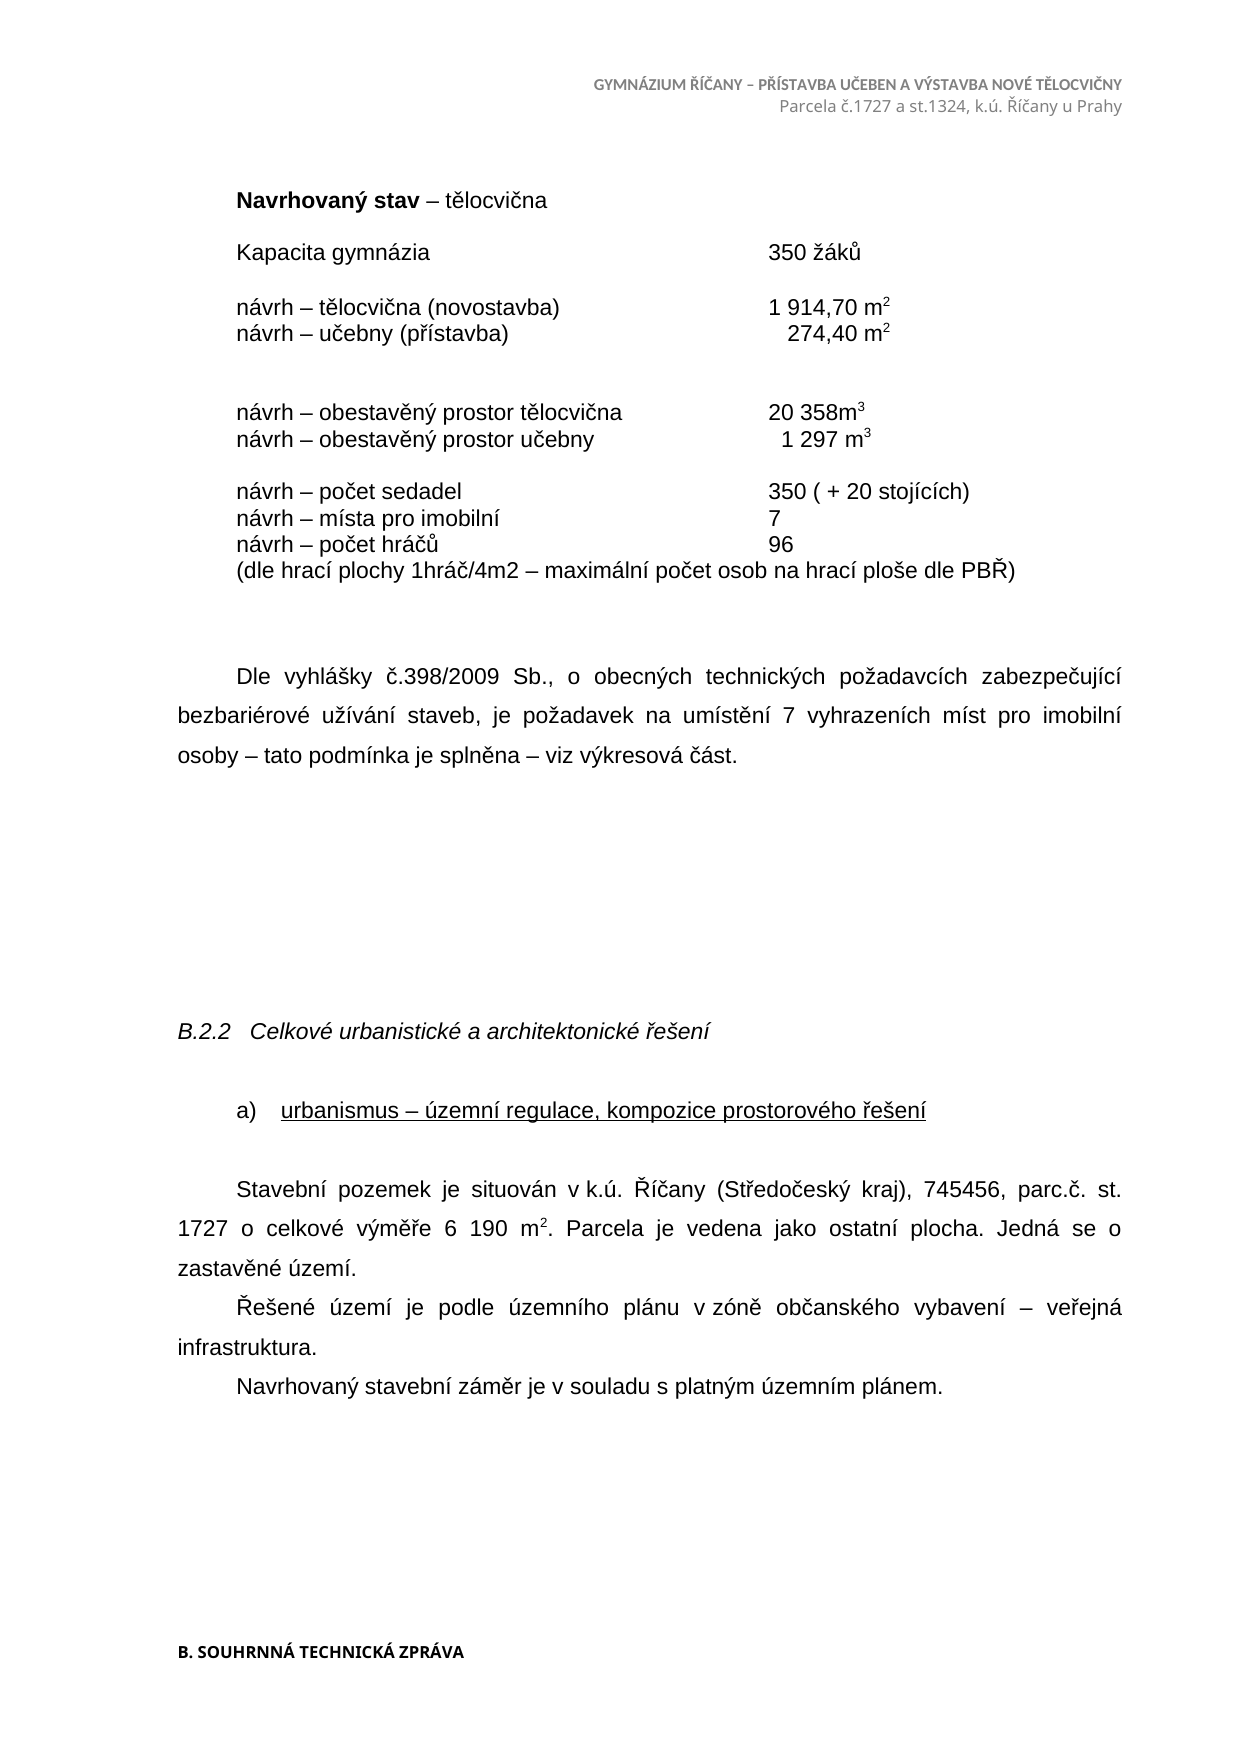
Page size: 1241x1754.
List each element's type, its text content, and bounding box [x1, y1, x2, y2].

list urbanismus – územní regulace, kompozice prostorového řešení [236, 1097, 1122, 1123]
text Kapacita gymnázia 350 žáků [177, 239, 1122, 265]
text Dle vyhlášky č.398/2009 Sb., o obecných technických požadavcích zabezpečující bezbariérové užívání staveb, je požadavek na umístění 7 vyhrazeních míst pro imobilní osoby – tato podmínka je splněna – viz výkresová část. [177, 663, 1122, 768]
text Navrhovaný stavební záměr je v souladu s platným územním plánem. [177, 1373, 1122, 1399]
text návrh – učebny (přístavba) 274,40 m2 [177, 320, 1122, 346]
text návrh – obestavěný prostor tělocvična 20 358m3 [177, 399, 1122, 426]
text návrh – tělocvična (novostavba) 1 914,70 m2 [177, 294, 1122, 320]
text Navrhovaný stav – tělocvična [177, 187, 1122, 213]
text návrh – počet sedadel 350 ( + 20 stojících) [177, 478, 1122, 504]
text (dle hrací plochy 1hráč/4m2 – maximální počet osob na hrací ploše dle PBŘ) [177, 557, 1122, 584]
text Řešené území je podle územního plánu v zóně občanského vybavení – veřejná infrastruktura. [177, 1294, 1122, 1360]
text Stavební pozemek je situován v k.ú. Říčany (Středočeský kraj), 745456, parc.č. st. 1727 o celkové výměře 6 190 m2. Parcela je vedena jako ostatní plocha. Jedná se o zastavěné území. [177, 1176, 1122, 1281]
text B.2.2 Celkové urbanistické a architektonické řešení [177, 1018, 1122, 1044]
text návrh – místa pro imobilní 7 [177, 504, 1122, 531]
text návrh – obestavěný prostor učebny 1 297 m3 [177, 426, 1122, 452]
text návrh – počet hráčů 96 [177, 531, 1122, 557]
